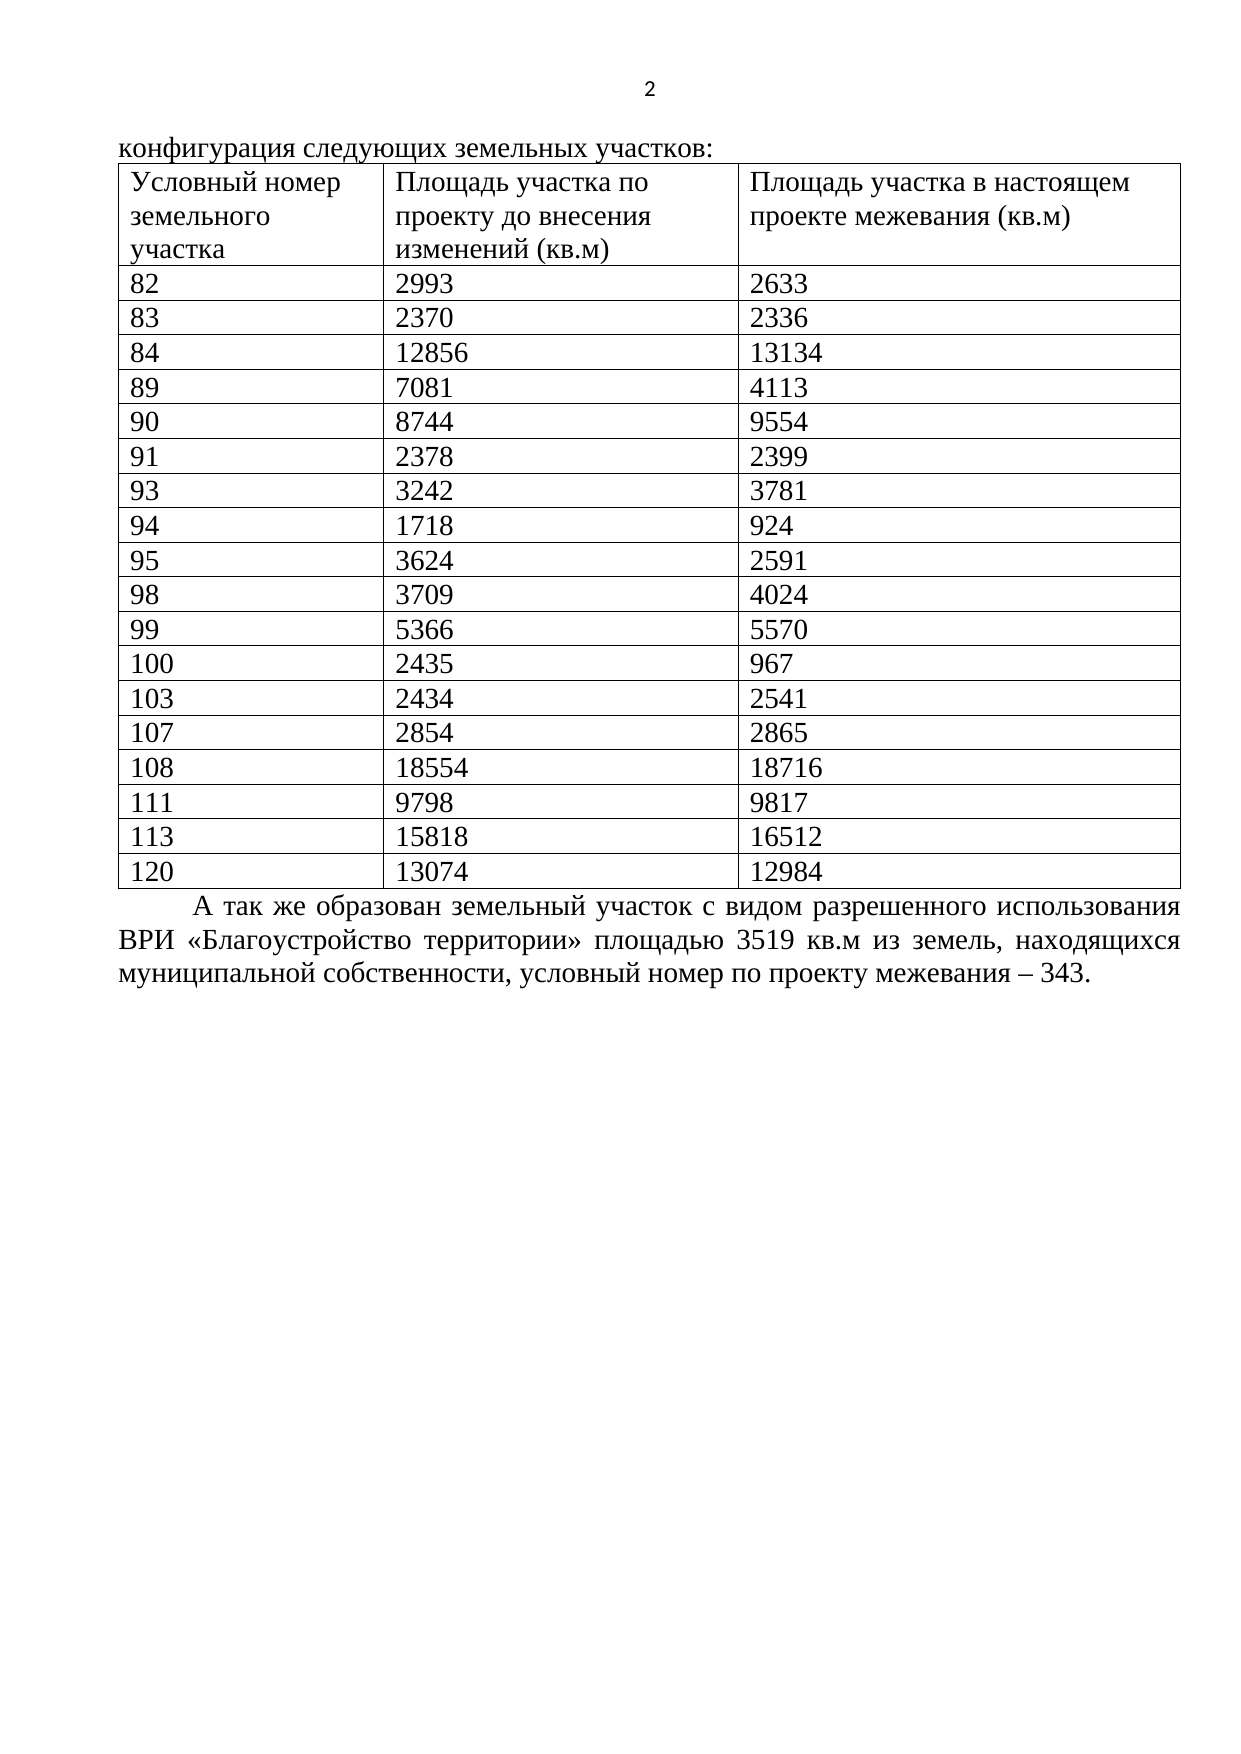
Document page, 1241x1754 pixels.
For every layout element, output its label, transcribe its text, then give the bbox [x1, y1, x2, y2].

table_cell 111 [119, 785, 383, 818]
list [118, 130, 1181, 163]
table_cell 8744 [384, 404, 738, 438]
table_cell 16512 [739, 819, 1180, 853]
table_cell 9554 [739, 404, 1180, 438]
table_cell 12856 [384, 335, 738, 369]
table_cell 7081 [384, 370, 738, 403]
table_cell 103 [119, 681, 383, 714]
table_cell 5570 [739, 612, 1180, 645]
table_cell 2591 [739, 543, 1180, 576]
table_cell 18554 [384, 750, 738, 784]
table_cell 83 [119, 301, 383, 334]
table_cell 4113 [739, 370, 1180, 403]
table_cell 91 [119, 439, 383, 472]
table_cell 2993 [384, 266, 738, 299]
text А так же образован земельный участок с видом разрешенного использования ВРИ «Благоустройство территории» площадью 3519 кв.м из земель, находящихся муниципальной собственности, условный номер по проекту межевания – 343. [118, 889, 1181, 989]
table_cell 3781 [739, 474, 1180, 507]
table_cell 5366 [384, 612, 738, 645]
table_cell 2370 [384, 301, 738, 334]
table_cell 90 [119, 404, 383, 438]
table_cell 9798 [384, 785, 738, 818]
table_cell 98 [119, 577, 383, 611]
table_cell 13134 [739, 335, 1180, 369]
table_cell 93 [119, 474, 383, 507]
table_cell 2399 [739, 439, 1180, 472]
table_cell 1718 [384, 508, 738, 542]
table_header Площадь участка в настоящем проекте межевания (кв.м) [739, 164, 1180, 265]
table_cell 12984 [739, 854, 1180, 887]
table_cell 18716 [739, 750, 1180, 784]
table_header Условный номер земельного участка [119, 164, 383, 265]
table_cell 2434 [384, 681, 738, 714]
table_cell 108 [119, 750, 383, 784]
table_cell 9817 [739, 785, 1180, 818]
table_cell 2854 [384, 716, 738, 749]
table_cell 2633 [739, 266, 1180, 299]
table_cell 89 [119, 370, 383, 403]
table_cell 2378 [384, 439, 738, 472]
table_cell 120 [119, 854, 383, 887]
table_cell 2435 [384, 646, 738, 680]
table_cell 100 [119, 646, 383, 680]
table_cell 3709 [384, 577, 738, 611]
table_cell 84 [119, 335, 383, 369]
table_cell 2865 [739, 716, 1180, 749]
table_cell 99 [119, 612, 383, 645]
table_cell 94 [119, 508, 383, 542]
table_cell 3242 [384, 474, 738, 507]
table_cell 113 [119, 819, 383, 853]
table_cell 2336 [739, 301, 1180, 334]
table_header Площадь участка по проекту до внесения изменений (кв.м) [384, 164, 738, 265]
table_cell 4024 [739, 577, 1180, 611]
table_cell 95 [119, 543, 383, 576]
table_cell 107 [119, 716, 383, 749]
table_cell 13074 [384, 854, 738, 887]
table_cell 3624 [384, 543, 738, 576]
table_cell 924 [739, 508, 1180, 542]
table_cell 2541 [739, 681, 1180, 714]
table_cell 82 [119, 266, 383, 299]
table_cell 967 [739, 646, 1180, 680]
table_cell 15818 [384, 819, 738, 853]
